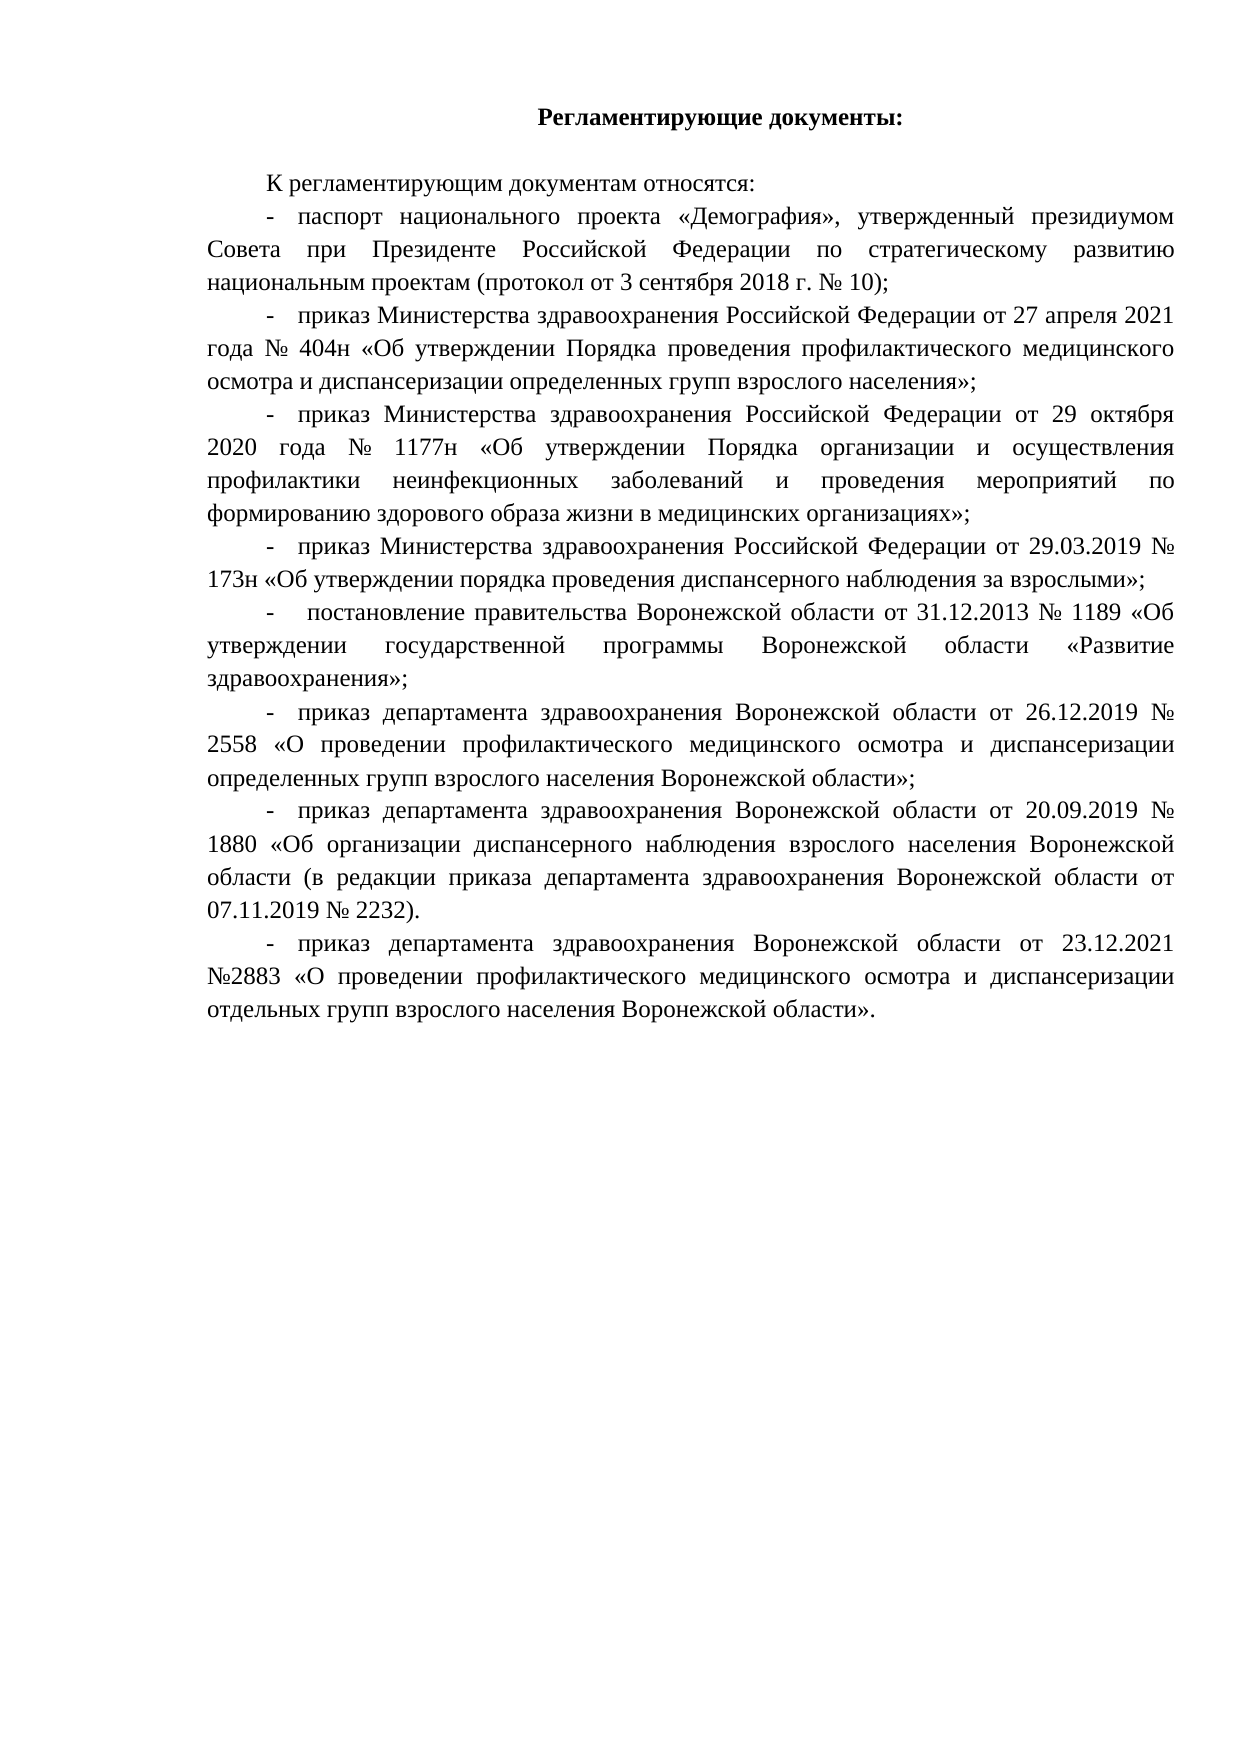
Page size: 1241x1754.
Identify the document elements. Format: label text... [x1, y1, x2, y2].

text - приказ департамента здравоохранения Воронежской области от 26.12.2019 № 2558 «О проведении профилактического медицинского осмотра и диспансеризации определенных групп взрослого населения Воронежской области»; [207, 697, 1175, 791]
text К регламентирующим документам относятся: [207, 168, 1175, 197]
text - приказ департамента здравоохранения Воронежской области от 20.09.2019 № 1880 «Об организации диспансерного наблюдения взрослого населения Воронежской области (в редакции приказа департамента здравоохранения Воронежской области от 07.11.2019 № 2232). [207, 796, 1175, 923]
text - приказ Министерства здравоохранения Российской Федерации от 29.03.2019 № 173н «Об утверждении порядка проведения диспансерного наблюдения за взрослыми»; [207, 531, 1175, 593]
text - постановление правительства Воронежской области от 31.12.2013 № 1189 «Об утверждении государственной программы Воронежской области «Развитие здравоохранения»; [207, 597, 1175, 692]
text - приказ департамента здравоохранения Воронежской области от 23.12.2021 №2883 «О проведении профилактического медицинского осмотра и диспансеризации отдельных групп взрослого населения Воронежской области». [207, 928, 1175, 1022]
text Регламентирующие документы: [207, 102, 1175, 131]
text - приказ Министерства здравоохранения Российской Федерации от 27 апреля 2021 года № 404н «Об утверждении Порядка проведения профилактического медицинского осмотра и диспансеризации определенных групп взрослого населения»; [207, 300, 1175, 395]
text - паспорт национального проекта «Демография», утвержденный президиумом Совета при Президенте Российской Федерации по стратегическому развитию национальным проектам (протокол от 3 сентября 2018 г. № 10); [207, 201, 1175, 296]
text - приказ Министерства здравоохранения Российской Федерации от 29 октября 2020 года № 1177н «Об утверждении Порядка организации и осуществления профилактики неинфекционных заболеваний и проведения мероприятий по формированию здорового образа жизни в медицинских организациях»; [207, 399, 1175, 527]
